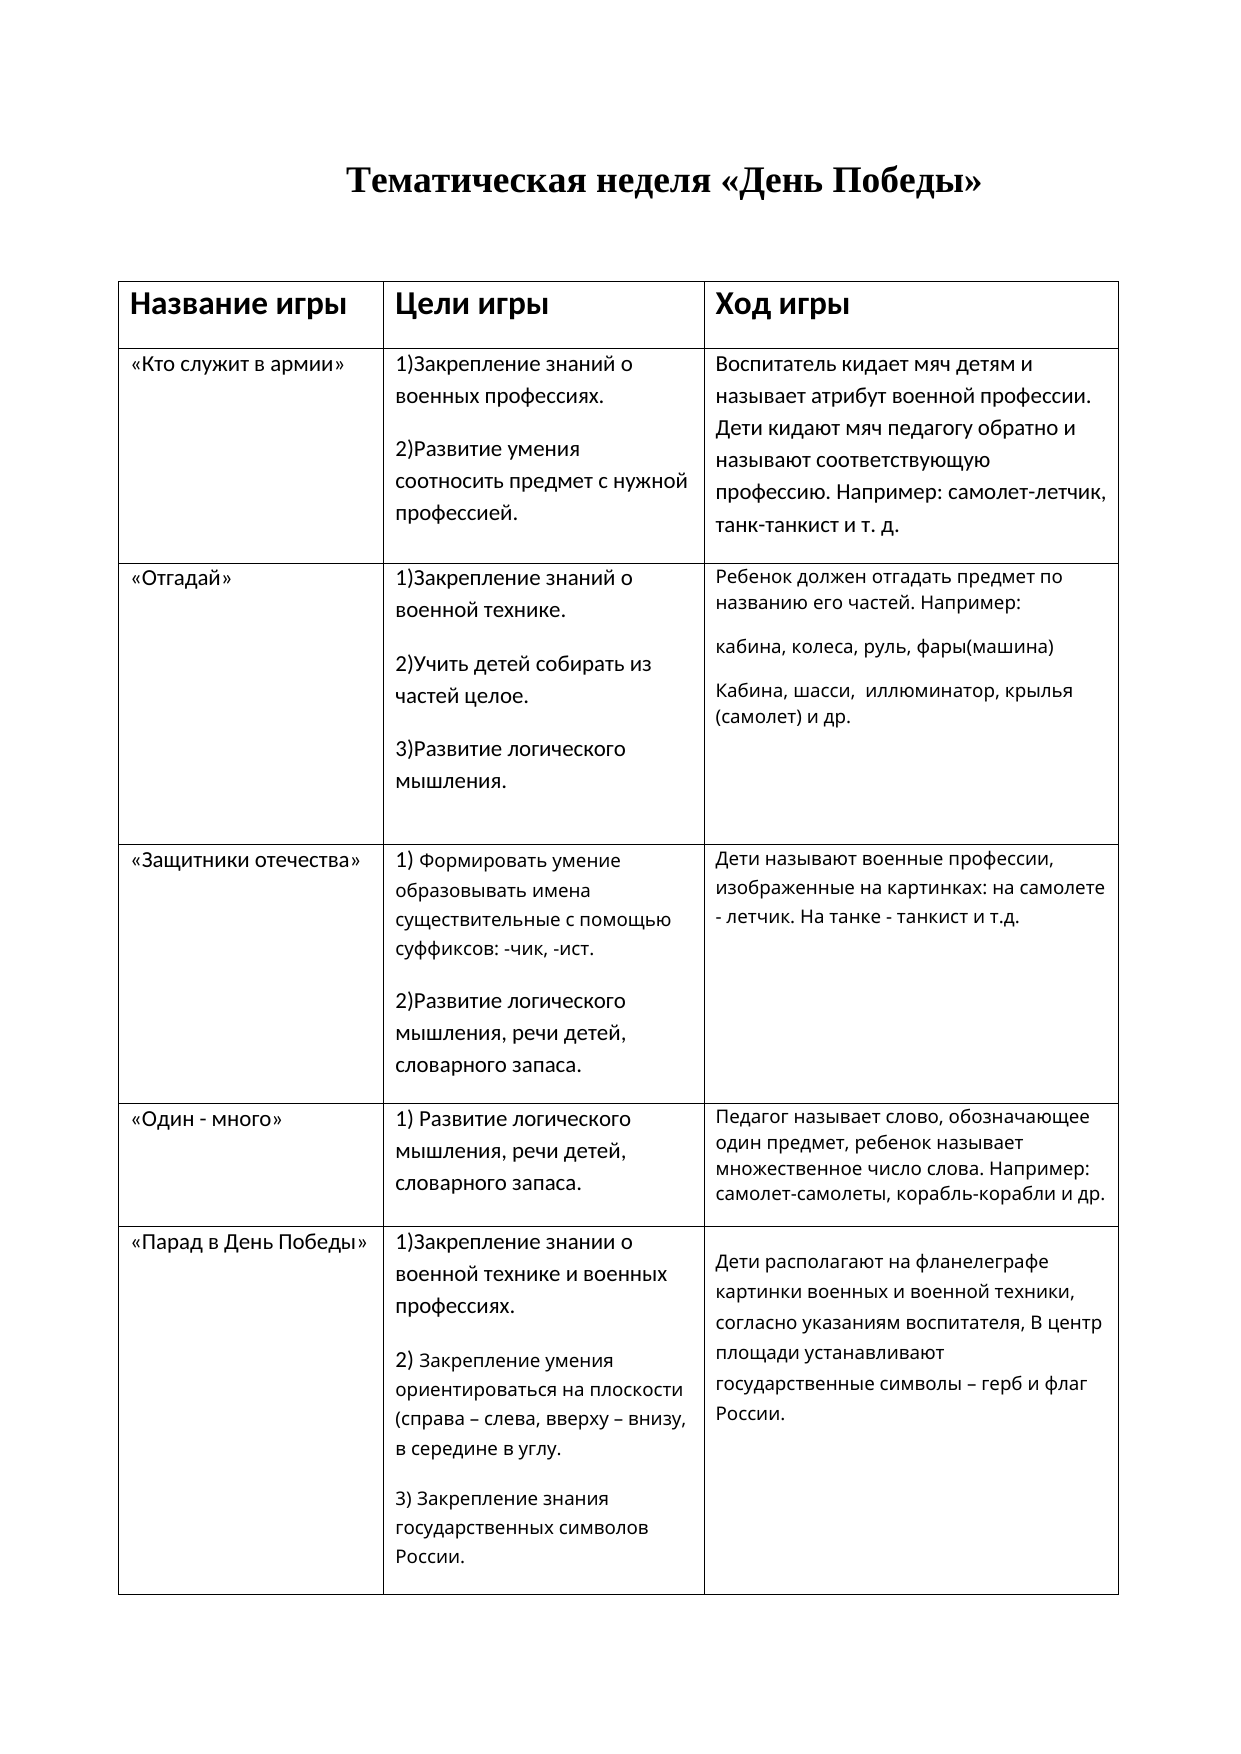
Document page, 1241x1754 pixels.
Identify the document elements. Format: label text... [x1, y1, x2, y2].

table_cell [119, 1227, 383, 1594]
table_cell 1)Закрепление знаний о военных профессиях. 2)Развитие умения соотносить предмет с нужной профессией. [384, 349, 704, 562]
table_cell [384, 1227, 704, 1594]
table_cell Воспитатель кидает мяч детям и называет атрибут военной профессии. Дети кидают мяч педагогу обратно и называют соответствующую профессию. Например: самолет-летчик, танк-танкист и т. д. [705, 349, 1118, 562]
table_header Ход игры [705, 282, 1118, 348]
table_cell Дети называют военные профессии, изображенные на картинках: на самолете - летчик. На танке - танкист и т.д. [705, 845, 1118, 1103]
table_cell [705, 1227, 1118, 1594]
table_header Название игры [119, 282, 383, 348]
table_cell Ребенок должен отгадать предмет по названию его частей. Например: кабина, колеса, руль, фары(машина) Кабина, шасси, иллюминатор, крылья (самолет) и др. [705, 564, 1118, 844]
table_cell «Один - много» [119, 1104, 383, 1226]
table_cell «Защитники отечества» [119, 845, 383, 1103]
text Тематическая неделя «День Победы» [177, 158, 1152, 201]
table_cell 1)Закрепление знаний о военной технике. 2)Учить детей собирать из частей целое. 3)Развитие логического мышления. [384, 564, 704, 844]
table_cell Педагог называет слово, обозначающее один предмет, ребенок называет множественное число слова. Например: самолет-самолеты, корабль-корабли и др. [705, 1104, 1118, 1226]
table_cell 1) Развитие логического мышления, речи детей, словарного запаса. [384, 1104, 704, 1226]
table_cell 1) Формировать умение образовывать имена существительные с помощью суффиксов: -чик, -ист. 2)Развитие логического мышления, речи детей, словарного запаса. [384, 845, 704, 1103]
table_cell «Кто служит в армии» [119, 349, 383, 562]
table_cell «Отгадай» [119, 564, 383, 844]
table_header Цели игры [384, 282, 704, 348]
